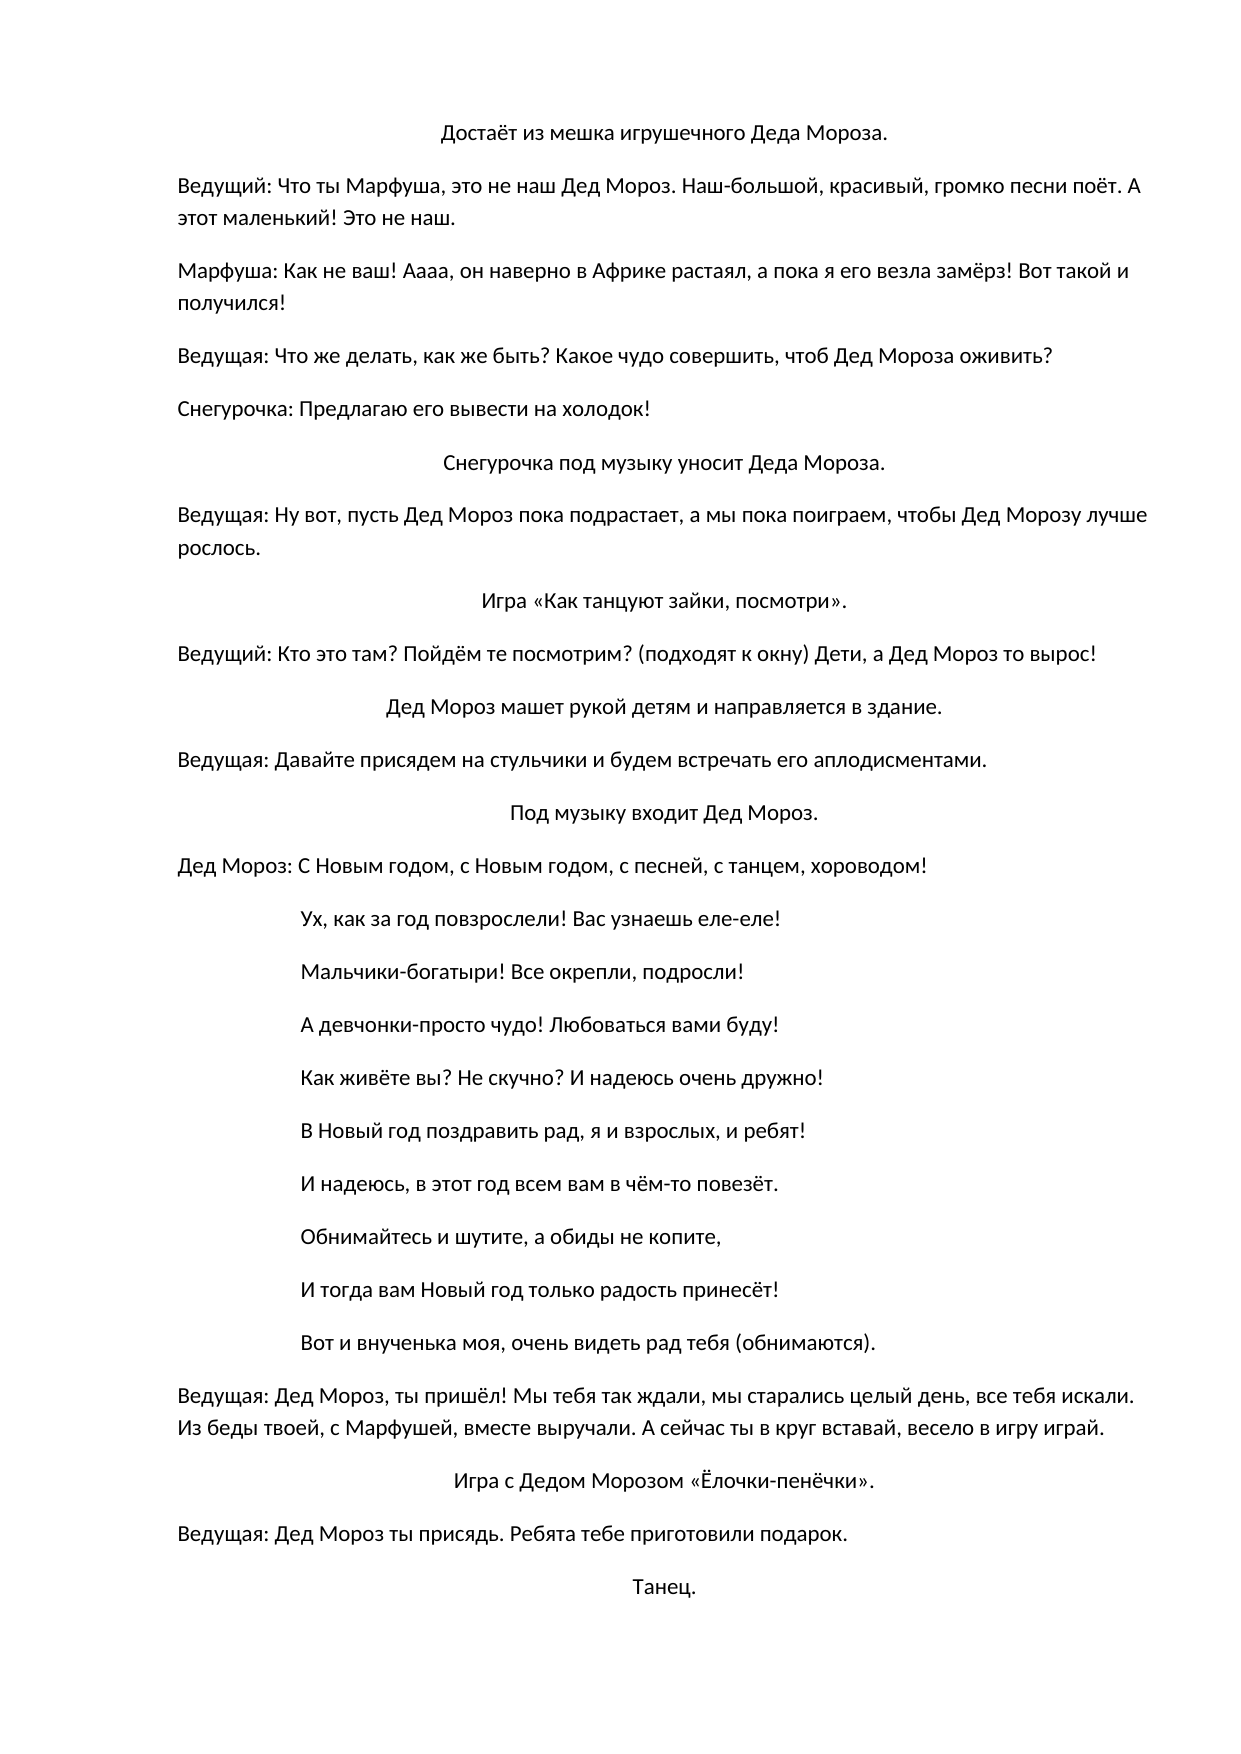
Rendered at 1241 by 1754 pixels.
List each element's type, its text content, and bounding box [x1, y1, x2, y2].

text В Новый год поздравить рад, я и взрослых, и ребят! [177, 1116, 1152, 1144]
text Снегурочка под музыку уносит Деда Мороза. [177, 448, 1152, 476]
text И надеюсь, в этот год всем вам в чём-то повезёт. [177, 1169, 1152, 1197]
text Ведущий: Кто это там? Пойдём те посмотрим? (подходят к окну) Дети, а Дед Мороз то вырос! [177, 639, 1152, 667]
text А девчонки-просто чудо! Любоваться вами буду! [177, 1010, 1152, 1038]
text Ведущая: Что же делать, как же быть? Какое чудо совершить, чтоб Дед Мороза оживить? [177, 342, 1152, 369]
text Под музыку входит Дед Мороз. [177, 798, 1152, 826]
text И тогда вам Новый год только радость принесёт! [177, 1275, 1152, 1303]
text Ведущая: Давайте присядем на стульчики и будем встречать его аплодисментами. [177, 745, 1152, 773]
text Ух, как за год повзрослели! Вас узнаешь еле-еле! [177, 904, 1152, 932]
text Ведущая: Ну вот, пусть Дед Мороз пока подрастает, а мы пока поиграем, чтобы Дед Морозу лучше рослось. [177, 501, 1152, 561]
text Снегурочка: Предлагаю его вывести на холодок! [177, 394, 1152, 423]
text Вот и внученька моя, очень видеть рад тебя (обнимаются). [177, 1328, 1152, 1356]
text Обнимайтесь и шутите, а обиды не копите, [177, 1222, 1152, 1250]
text Мальчики-богатыри! Все окрепли, подросли! [177, 957, 1152, 985]
text Игра с Дедом Морозом «Ёлочки-пенёчки». [177, 1466, 1152, 1494]
text Ведущий: Что ты Марфуша, это не наш Дед Мороз. Наш-большой, красивый, громко песни поёт. А этот маленький! Это не наш. [177, 171, 1152, 231]
text Ведущая: Дед Мороз, ты пришёл! Мы тебя так ждали, мы старались целый день, все тебя искали. Из беды твоей, с Марфушей, вместе выручали. А сейчас ты в круг вставай, весело в игру играй. [177, 1381, 1152, 1441]
text Дед Мороз машет рукой детям и направляется в здание. [177, 692, 1152, 720]
text Танец. [177, 1572, 1152, 1600]
text Дед Мороз: С Новым годом, с Новым годом, с песней, с танцем, хороводом! [177, 851, 1152, 879]
text Как живёте вы? Не скучно? И надеюсь очень дружно! [177, 1063, 1152, 1091]
text Достаёт из мешка игрушечного Деда Мороза. [177, 118, 1152, 146]
text Марфуша: Как не ваш! Аааа, он наверно в Африке растаял, а пока я его везла замёрз! Вот такой и получился! [177, 256, 1152, 317]
text Игра «Как танцуют зайки, посмотри». [177, 586, 1152, 614]
text Ведущая: Дед Мороз ты присядь. Ребята тебе приготовили подарок. [177, 1519, 1152, 1547]
